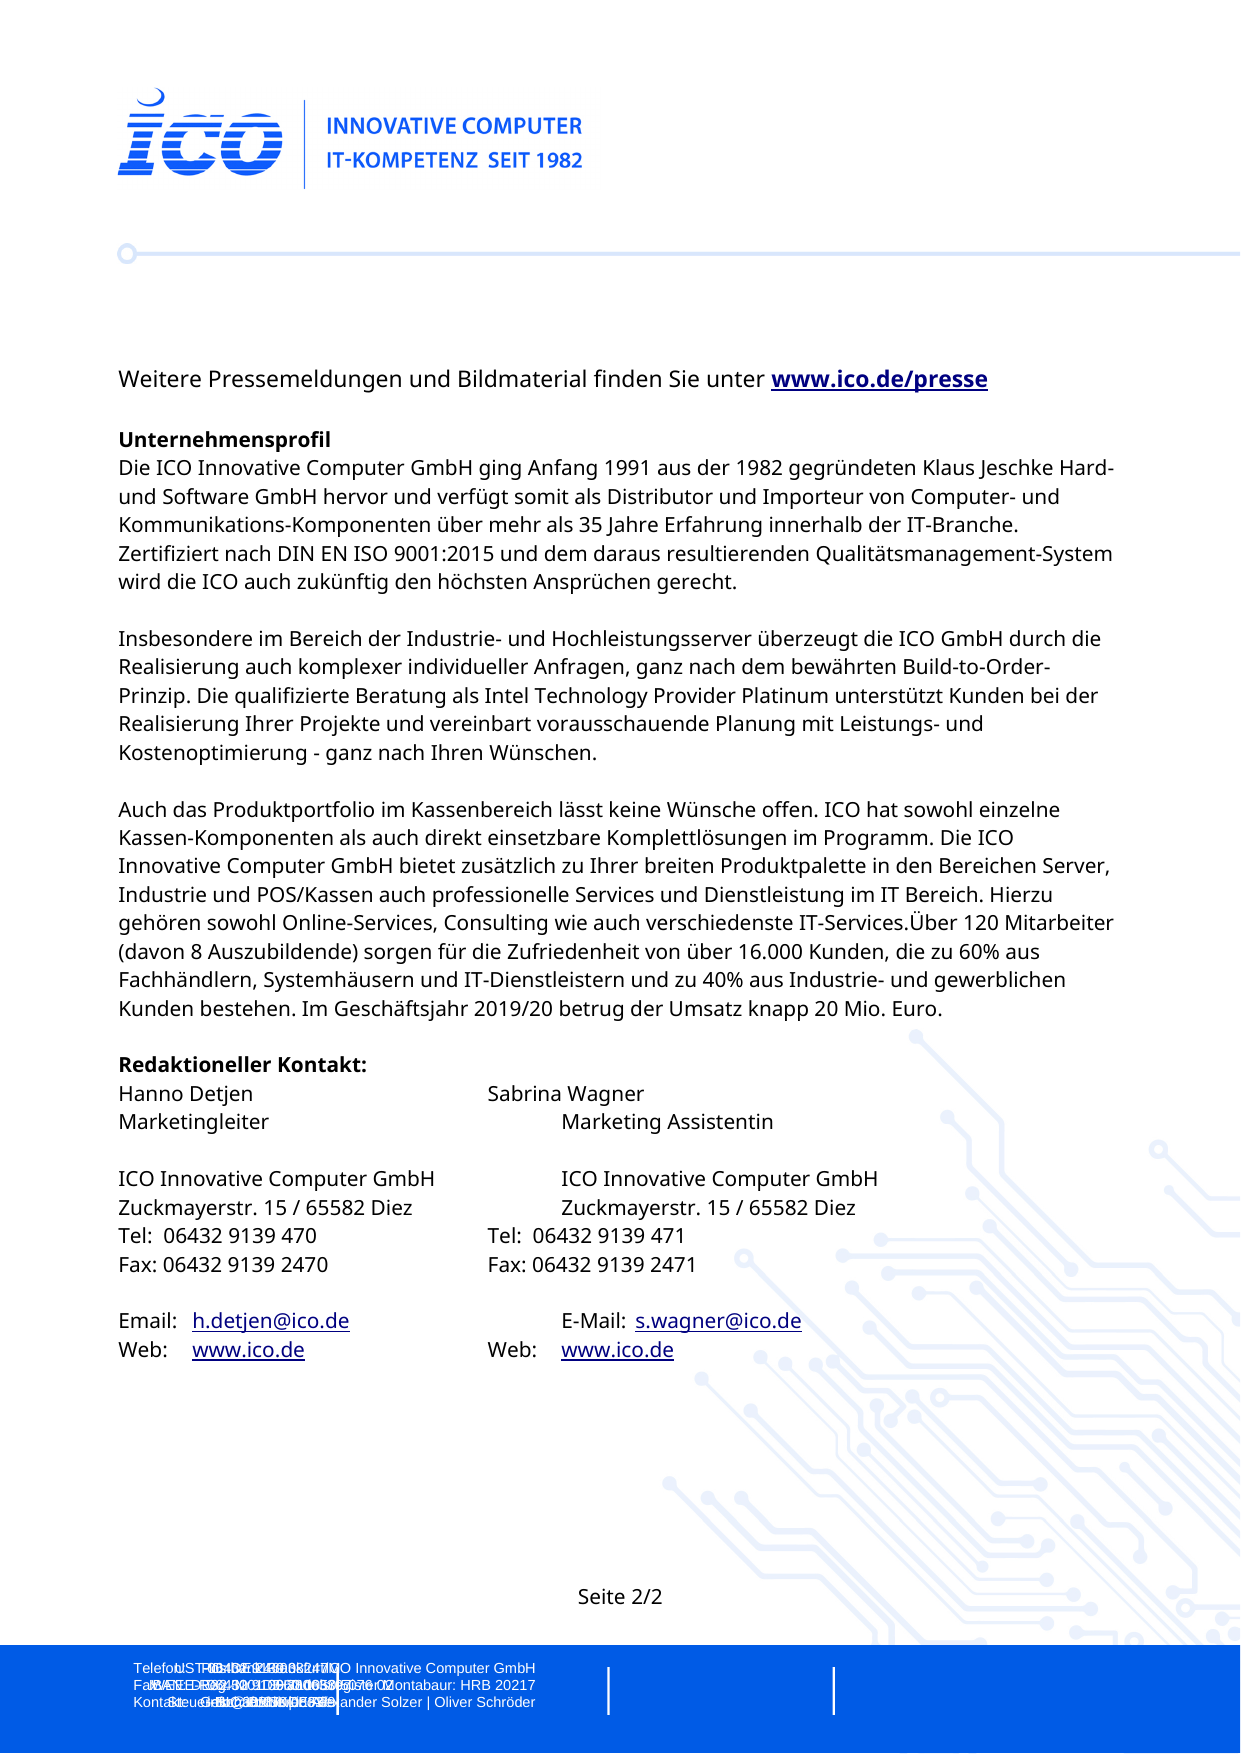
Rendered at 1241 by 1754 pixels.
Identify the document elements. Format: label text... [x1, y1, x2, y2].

text Tel: 06432 9139 470 Tel: 06432 9139 471 Fax: 06432 9139 2470 Fax: 06432 9139 2471 [118, 1221, 1122, 1278]
text Insbesondere im Bereich der Industrie- und Hochleistungsserver überzeugt die ICO GmbH durch die Realisierung auch komplexer individueller Anfragen, ganz nach dem bewährten Build-to-Order-Prinzip. Die qualifizierte Beratung als Intel Technology Provider Platinum unterstützt Kunden bei der Realisierung Ihrer Projekte und vereinbart vorausschauende Planung mit Leistungs- und Kostenoptimierung - ganz nach Ihren Wünschen. [118, 624, 1122, 766]
text ICO Innovative Computer GmbH ICO Innovative Computer GmbH Zuckmayerstr. 15 / 65582 Diez Zuckmayerstr. 15 / 65582 Diez [118, 1164, 1122, 1221]
text Die ICO Innovative Computer GmbH ging Anfang 1991 aus der 1982 gegründeten Klaus Jeschke Hard- und Software GmbH hervor und verfügt somit als Distributor und Importeur von Computer- und Kommunikations-Komponenten über mehr als 35 Jahre Erfahrung innerhalb der IT-Branche. Zertifiziert nach DIN EN ISO 9001:2015 und dem daraus resultierenden Qualitätsmanagement-System wird die ICO auch zukünftig den höchsten Ansprüchen gerecht. [118, 453, 1122, 596]
text Hanno Detjen Sabrina Wagner Marketingleiter Marketing Assistentin‎ [118, 1079, 1122, 1136]
text Auch das Produktportfolio im Kassenbereich lässt keine Wünsche offen. ICO hat sowohl einzelne Kassen-Komponenten als auch direkt einsetzbare Komplettlösungen im Programm. Die ICO Innovative Computer GmbH bietet zusätzlich zu Ihrer breiten Produktpalette in den Bereichen Server, Industrie und POS/Kassen auch professionelle Services und Dienstleistung im IT Bereich. Hierzu gehören sowohl Online-Services, Consulting wie auch verschiedenste IT-Services.Über 120 Mitarbeiter (davon 8 Auszubildende) sorgen für die Zufriedenheit von über 16.000 Kunden, die zu 60% aus Fachhändlern, Systemhäusern und IT-Dienstleistern und zu 40% aus Industrie- und gewerblichen Kunden bestehen. Im Geschäftsjahr 2019/20 betrug der Umsatz knapp 20 Mio. Euro. [118, 795, 1122, 1022]
text Unternehmensprofil [118, 425, 1122, 453]
text Weitere Pressemeldungen und Bildmaterial finden Sie unter www.ico.de/presse [118, 362, 1122, 394]
text Email: h.detjen@ico.de E-Mail: s.wagner@ico.de Web: www.ico.de Web: www.ico.de [118, 1307, 1122, 1363]
text Redaktioneller Kontakt: [118, 1051, 1122, 1079]
picture [111, 243, 1241, 264]
picture [0, 1028, 1241, 1754]
picture [117, 87, 601, 190]
